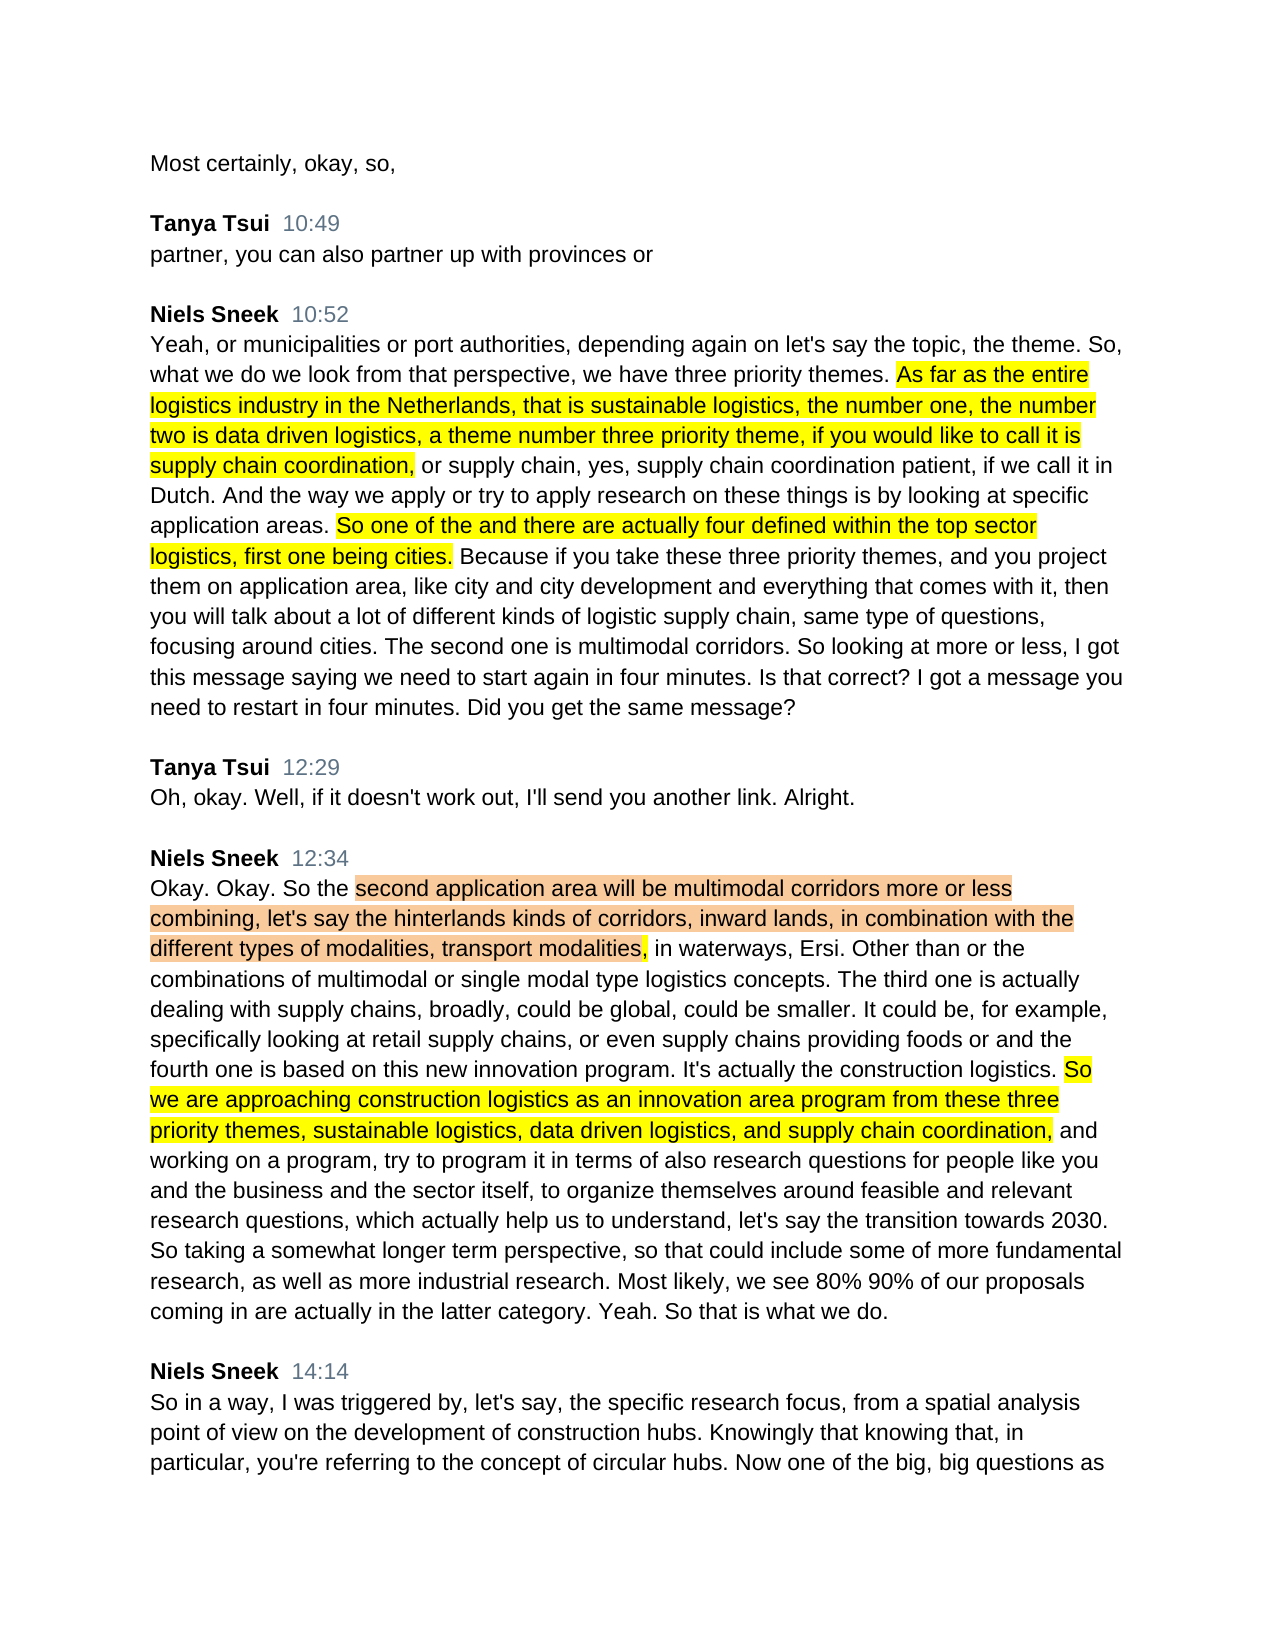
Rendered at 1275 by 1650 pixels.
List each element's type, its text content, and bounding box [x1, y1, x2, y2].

text Niels Sneek 10:52 [150, 301, 1125, 327]
text Most certainly, okay, so, [150, 150, 1125, 176]
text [150, 1388, 1125, 1475]
text Tanya Tsui 10:49 [150, 210, 1125, 237]
text Yeah, or municipalities or port authorities, depending again on let's say the topic, the theme. So, what we do we look from that perspective, we have three priority themes. As far as the entire logistics industry in the Netherlands, that is sustainable logistics, the number one, the number two is data driven logistics, a theme number three priority theme, if you would like to call it is supply chain coordination, or supply chain, yes, supply chain coordination patient, if we call it in Dutch. And the way we apply or try to apply research on these things is by looking at specific application areas. So one of the and there are actually four defined within the top sector logistics, first one being cities. Because if you take these three priority themes, and you project them on application area, like city and city development and everything that comes with it, then you will talk about a lot of different kinds of logistic supply chain, same type of questions, focusing around cities. The second one is multimodal corridors. So looking at more or less, I got this message saying we need to start again in four minutes. Is that correct? I got a message you need to restart in four minutes. Did you get the same message? [150, 331, 1125, 720]
text Tanya Tsui 12:29 [150, 754, 1125, 781]
text Niels Sneek 12:34 [150, 845, 1125, 871]
text Okay. Okay. So the second application area will be multimodal corridors more or less combining, let's say the hinterlands kinds of corridors, inward lands, in combination with the different types of modalities, transport modalities, in waterways, Ersi. Other than or the combinations of multimodal or single modal type logistics concepts. The third one is actually dealing with supply chains, broadly, could be global, could be smaller. It could be, for example, specifically looking at retail supply chains, or even supply chains providing foods or and the fourth one is based on this new innovation program. It's actually the construction logistics. So we are approaching construction logistics as an innovation area program from these three priority themes, sustainable logistics, data driven logistics, and supply chain coordination, and working on a program, try to program it in terms of also research questions for people like you and the business and the sector itself, to organize themselves around feasible and relevant research questions, which actually help us to understand, let's say the transition towards 2030. So taking a somewhat longer term perspective, so that could include some of more fundamental research, as well as more industrial research. Most likely, we see 80% 90% of our proposals coming in are actually in the latter category. Yeah. So that is what we do. [150, 875, 1125, 1324]
text Oh, okay. Well, if it doesn't work out, I'll send you another link. Alright. [150, 784, 1125, 811]
text partner, you can also partner up with provinces or [150, 241, 1125, 267]
text Niels Sneek 14:14 [150, 1358, 1125, 1385]
